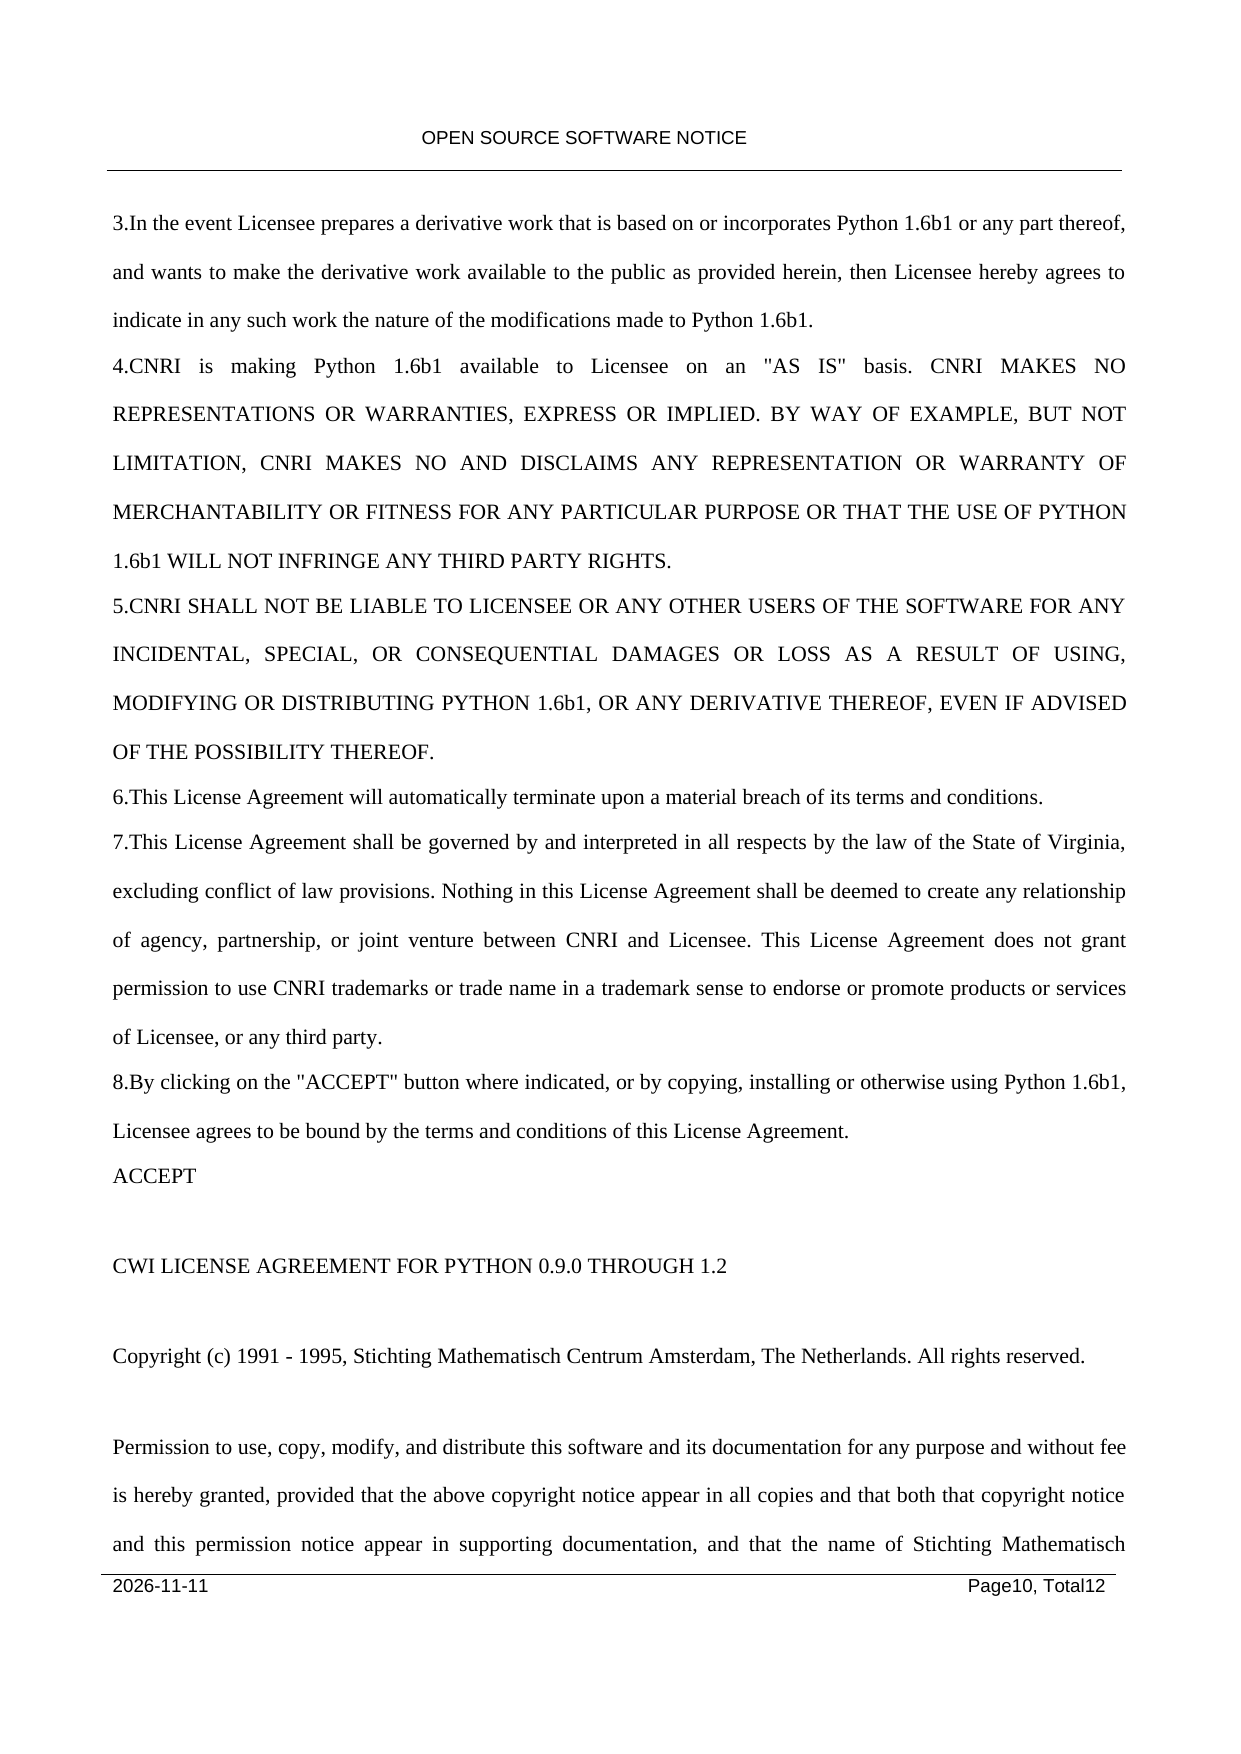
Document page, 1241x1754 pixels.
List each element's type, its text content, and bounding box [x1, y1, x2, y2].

text 6.This License Agreement will automatically terminate upon a material breach of its terms and conditions. [112, 780, 1128, 813]
text Copyright (c) 1991 - 1995, Stichting Mathematisch Centrum Amsterdam, The Netherlands. All rights reserved. [112, 1340, 1128, 1372]
text 7.This License Agreement shall be governed by and interpreted in all respects by the law of the State of Virginia, excluding conflict of law provisions. Nothing in this License Agreement shall be deemed to create any relationship of agency, partnership, or joint venture between CNRI and Licensee. This License Agreement does not grant permission to use CNRI trademarks or trade name in a trademark sense to endorse or promote products or services of Licensee, or any third party. [112, 826, 1128, 1053]
text 3.In the event Licensee prepares a derivative work that is based on or incorporates Python 1.6b1 or any part thereof, and wants to make the derivative work available to the public as provided herein, then Licensee hereby agrees to indicate in any such work the nature of the modifications made to Python 1.6b1. [112, 206, 1128, 336]
text ACCEPT [112, 1159, 1128, 1192]
text 8.By clicking on the "ACCEPT" button where indicated, or by copying, installing or otherwise using Python 1.6b1, Licensee agrees to be bound by the terms and conditions of this License Agreement. [112, 1066, 1128, 1147]
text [112, 1430, 1128, 1560]
text 4.CNRI is making Python 1.6b1 available to Licensee on an "AS IS" basis. CNRI MAKES NO REPRESENTATIONS OR WARRANTIES, EXPRESS OR IMPLIED. BY WAY OF EXAMPLE, BUT NOT LIMITATION, CNRI MAKES NO AND DISCLAIMS ANY REPRESENTATION OR WARRANTY OF MERCHANTABILITY OR FITNESS FOR ANY PARTICULAR PURPOSE OR THAT THE USE OF PYTHON 1.6b1 WILL NOT INFRINGE ANY THIRD PARTY RIGHTS. [112, 349, 1128, 576]
text 5.CNRI SHALL NOT BE LIABLE TO LICENSEE OR ANY OTHER USERS OF THE SOFTWARE FOR ANY INCIDENTAL, SPECIAL, OR CONSEQUENTIAL DAMAGES OR LOSS AS A RESULT OF USING, MODIFYING OR DISTRIBUTING PYTHON 1.6b1, OR ANY DERIVATIVE THEREOF, EVEN IF ADVISED OF THE POSSIBILITY THEREOF. [112, 589, 1128, 768]
text CWI LICENSE AGREEMENT FOR PYTHON 0.9.0 THROUGH 1.2 [112, 1250, 1128, 1282]
